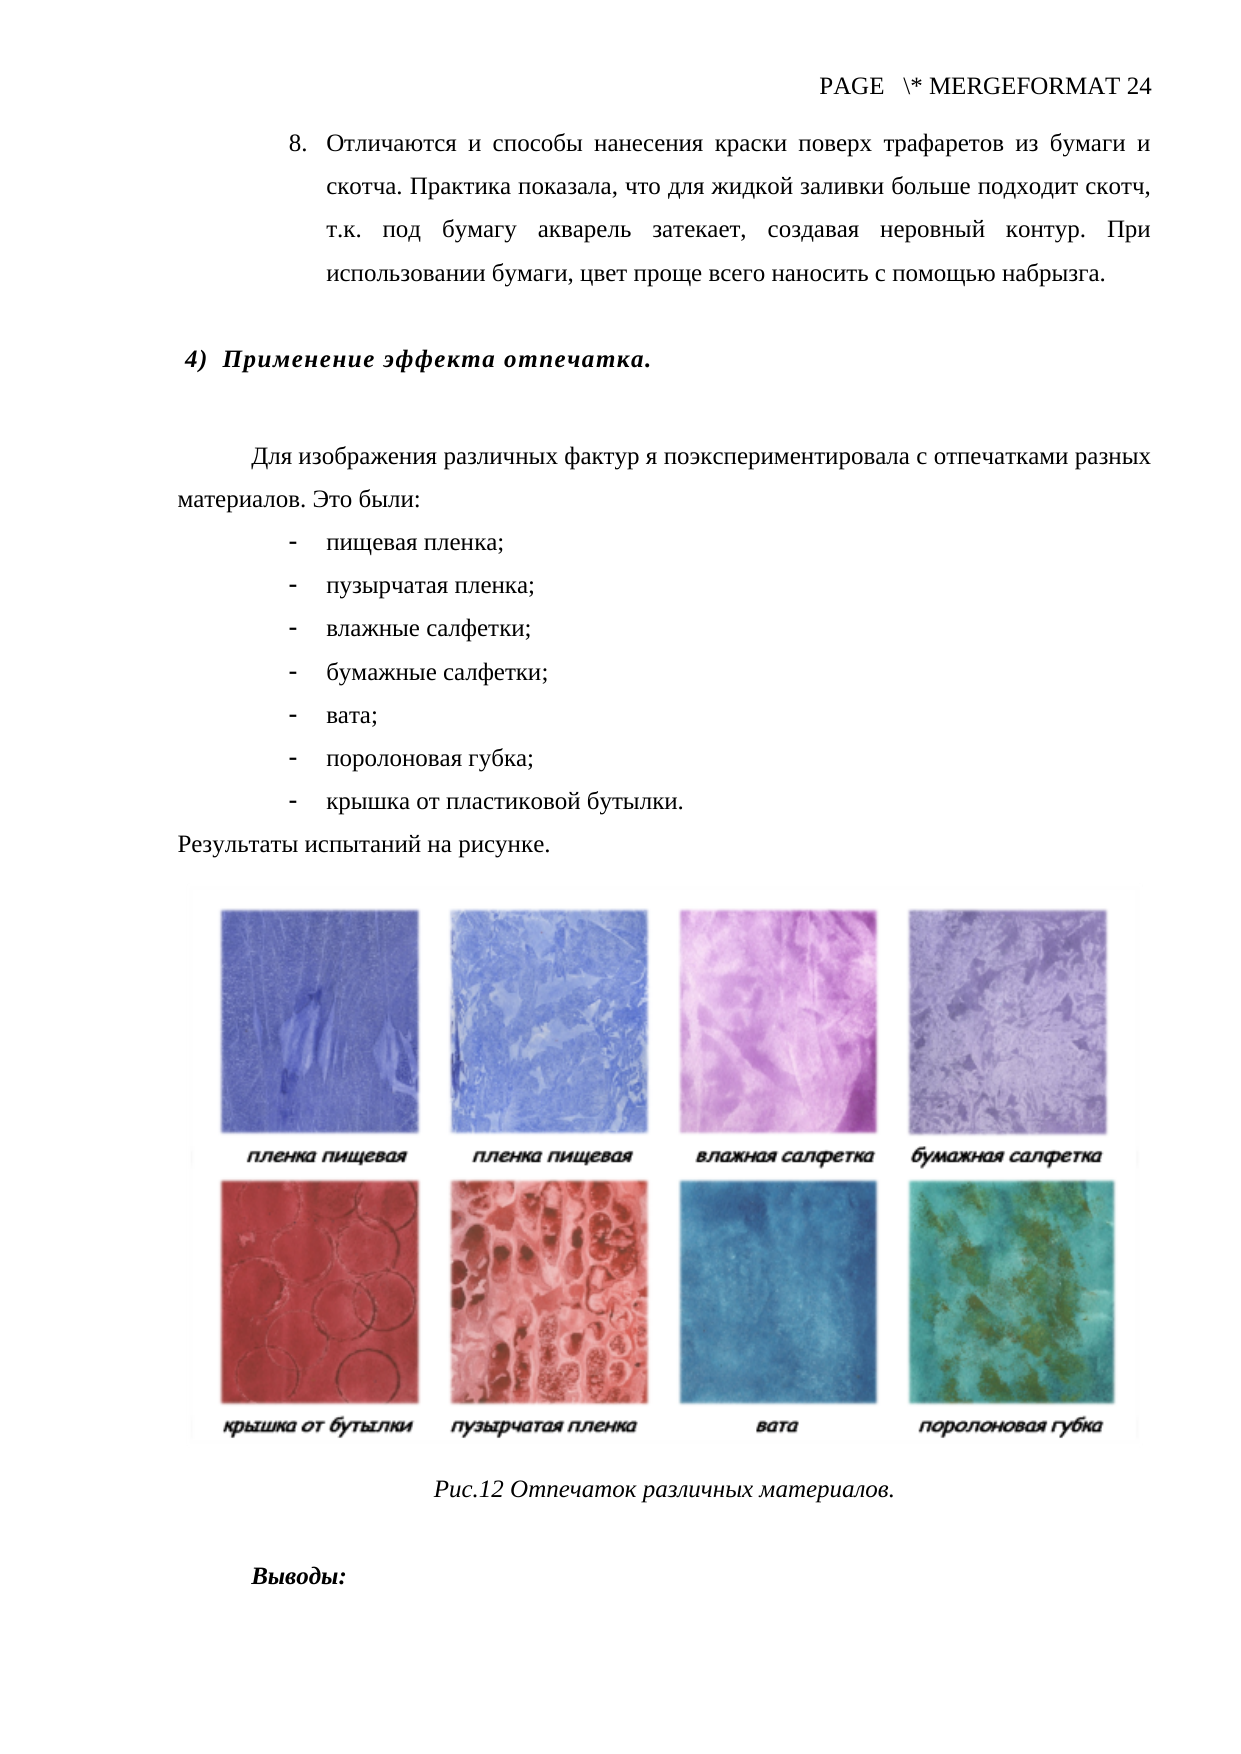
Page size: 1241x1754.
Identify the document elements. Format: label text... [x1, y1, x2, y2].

list бумажные салфетки; [288, 657, 1152, 685]
list пузырчатая пленка; [288, 570, 1152, 599]
list вата; [288, 700, 1152, 728]
text Результаты испытаний на рисунке. [177, 829, 1152, 858]
list поролоновая губка; [288, 743, 1152, 772]
list пищевая пленка; [288, 527, 1152, 556]
list крышка от пластиковой бутылки. [288, 786, 1152, 815]
list влажные салфетки; [288, 613, 1152, 642]
text Для изображения различных фактур я поэкспериментировала с отпечатками разных материалов. Это были: [177, 441, 1152, 513]
text Выводы: [177, 1561, 1152, 1590]
list Отличаются и способы нанесения краски поверх трафаретов из бумаги и скотча. Практика показала, что для жидкой заливки больше подходит скотч, т.к. под бумагу акварель затекает, создавая неровный контур. При использовании бумаги, цвет проще всего наносить с помощью набрызга. [288, 128, 1152, 286]
picture [177, 882, 1152, 1449]
subtitle Применение эффекта отпечатка. [185, 344, 1152, 373]
text Рис.12 Отпечаток различных материалов. [177, 1474, 1152, 1536]
